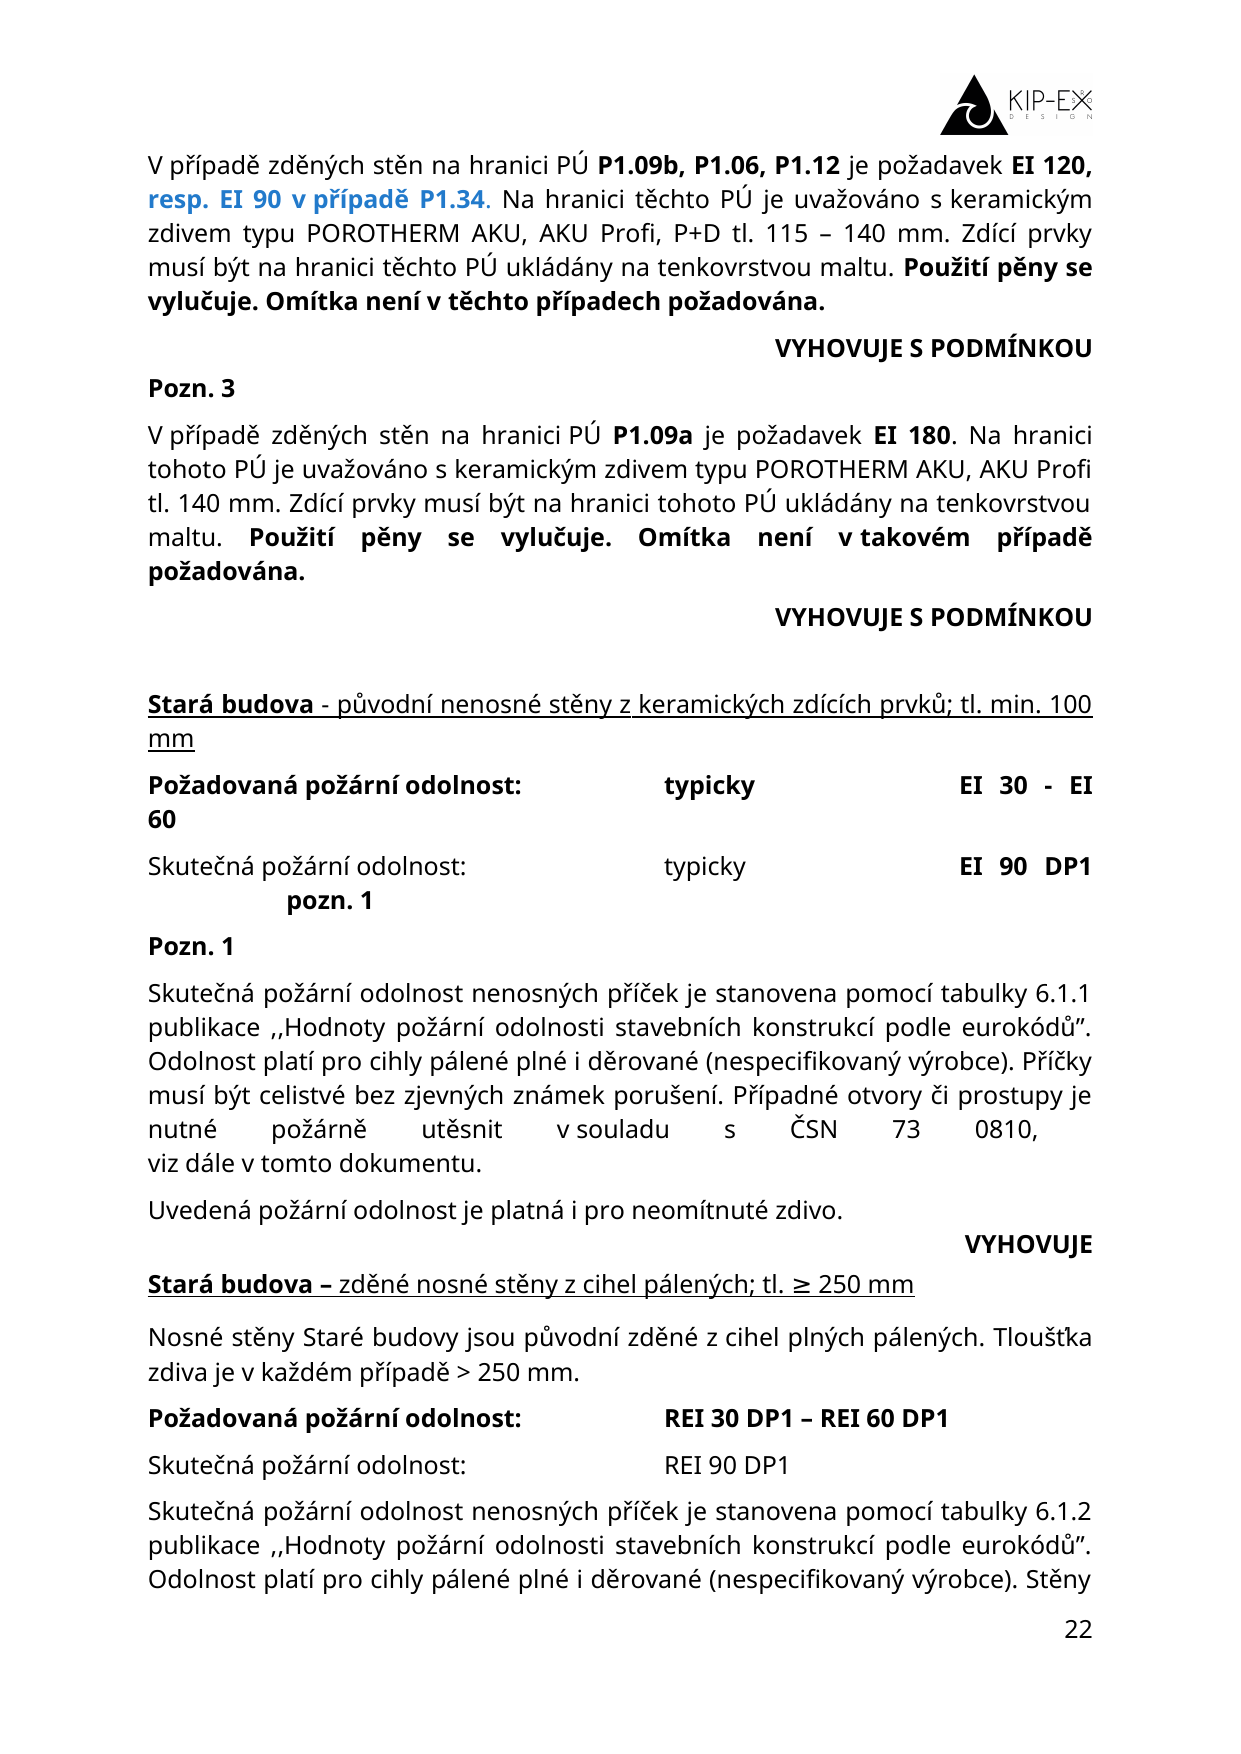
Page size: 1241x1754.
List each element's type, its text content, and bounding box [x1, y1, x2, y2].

text Požadovaná požární odolnost: typicky EI 30 - EI 60 [148, 768, 1093, 836]
text VYHOVUJE [148, 1226, 1093, 1260]
text Stará budova - původní nenosné stěny z keramických zdících prvků; tl. min. 100 mm [148, 717, 1093, 755]
text Uvedená požární odolnost je platná i pro neomítnuté zdivo. [148, 1192, 1093, 1226]
text Skutečná požární odolnost: REI 90 DP1 [148, 1447, 1093, 1481]
text VYHOVUJE S PODMÍNKOU [148, 600, 1093, 634]
text Nosné stěny Staré budovy jsou původní zděné z cihel plných pálených. Tloušťka zdiva je v každém případě > 250 mm. [148, 1320, 1093, 1388]
text VYHOVUJE S PODMÍNKOU [148, 330, 1093, 364]
picture [939, 73, 1093, 136]
text Pozn. 3 [148, 371, 1093, 405]
text Pozn. 1 [148, 929, 1093, 963]
text Stará budova - původní nenosné stěny z keramických zdících prvků; tl. min. 100 mm [148, 687, 1093, 716]
text Skutečná požární odolnost nenosných příček je stanovena pomocí tabulky 6.1.1 publikace ,,Hodnoty požární odolnosti stavebních konstrukcí podle eurokódů”. Odolnost platí pro cihly pálené plné i děrované (nespecifikovaný výrobce). Příčky musí být celistvé bez zjevných známek porušení. Případné otvory či prostupy je nutné požárně utěsnit v souladu s ČSN 73 0810, viz dále v tomto dokumentu. [148, 975, 1093, 1180]
text Stará budova – zděné nosné stěny z cihel pálených; tl. ≥ 250 mm [148, 1267, 1093, 1301]
text V případě zděných stěn na hranici PÚ P1.09b, P1.06, P1.12 je požadavek EI 120, resp. EI 90 v případě P1.34. Na hranici těchto PÚ je uvažováno s keramickým zdivem typu POROTHERM AKU, AKU Profi, P+D tl. 115 – 140 mm. Zdící prvky musí být na hranici těchto PÚ ukládány na tenkovrstvou maltu. Použití pěny se vylučuje. Omítka není v těchto případech požadována. [148, 148, 1093, 318]
text V případě zděných stěn na hranici PÚ P1.09a je požadavek EI 180. Na hranici tohoto PÚ je uvažováno s keramickým zdivem typu POROTHERM AKU, AKU Profi tl. 140 mm. Zdící prvky musí být na hranici tohoto PÚ ukládány na tenkovrstvou maltu. Použití pěny se vylučuje. Omítka není v takovém případě požadována. [148, 417, 1093, 588]
text Požadovaná požární odolnost: REI 30 DP1 – REI 60 DP1 [148, 1401, 1093, 1435]
text Skutečná požární odolnost: typicky EI 90 DP1 pozn. 1 [148, 848, 1093, 916]
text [148, 1494, 1093, 1596]
